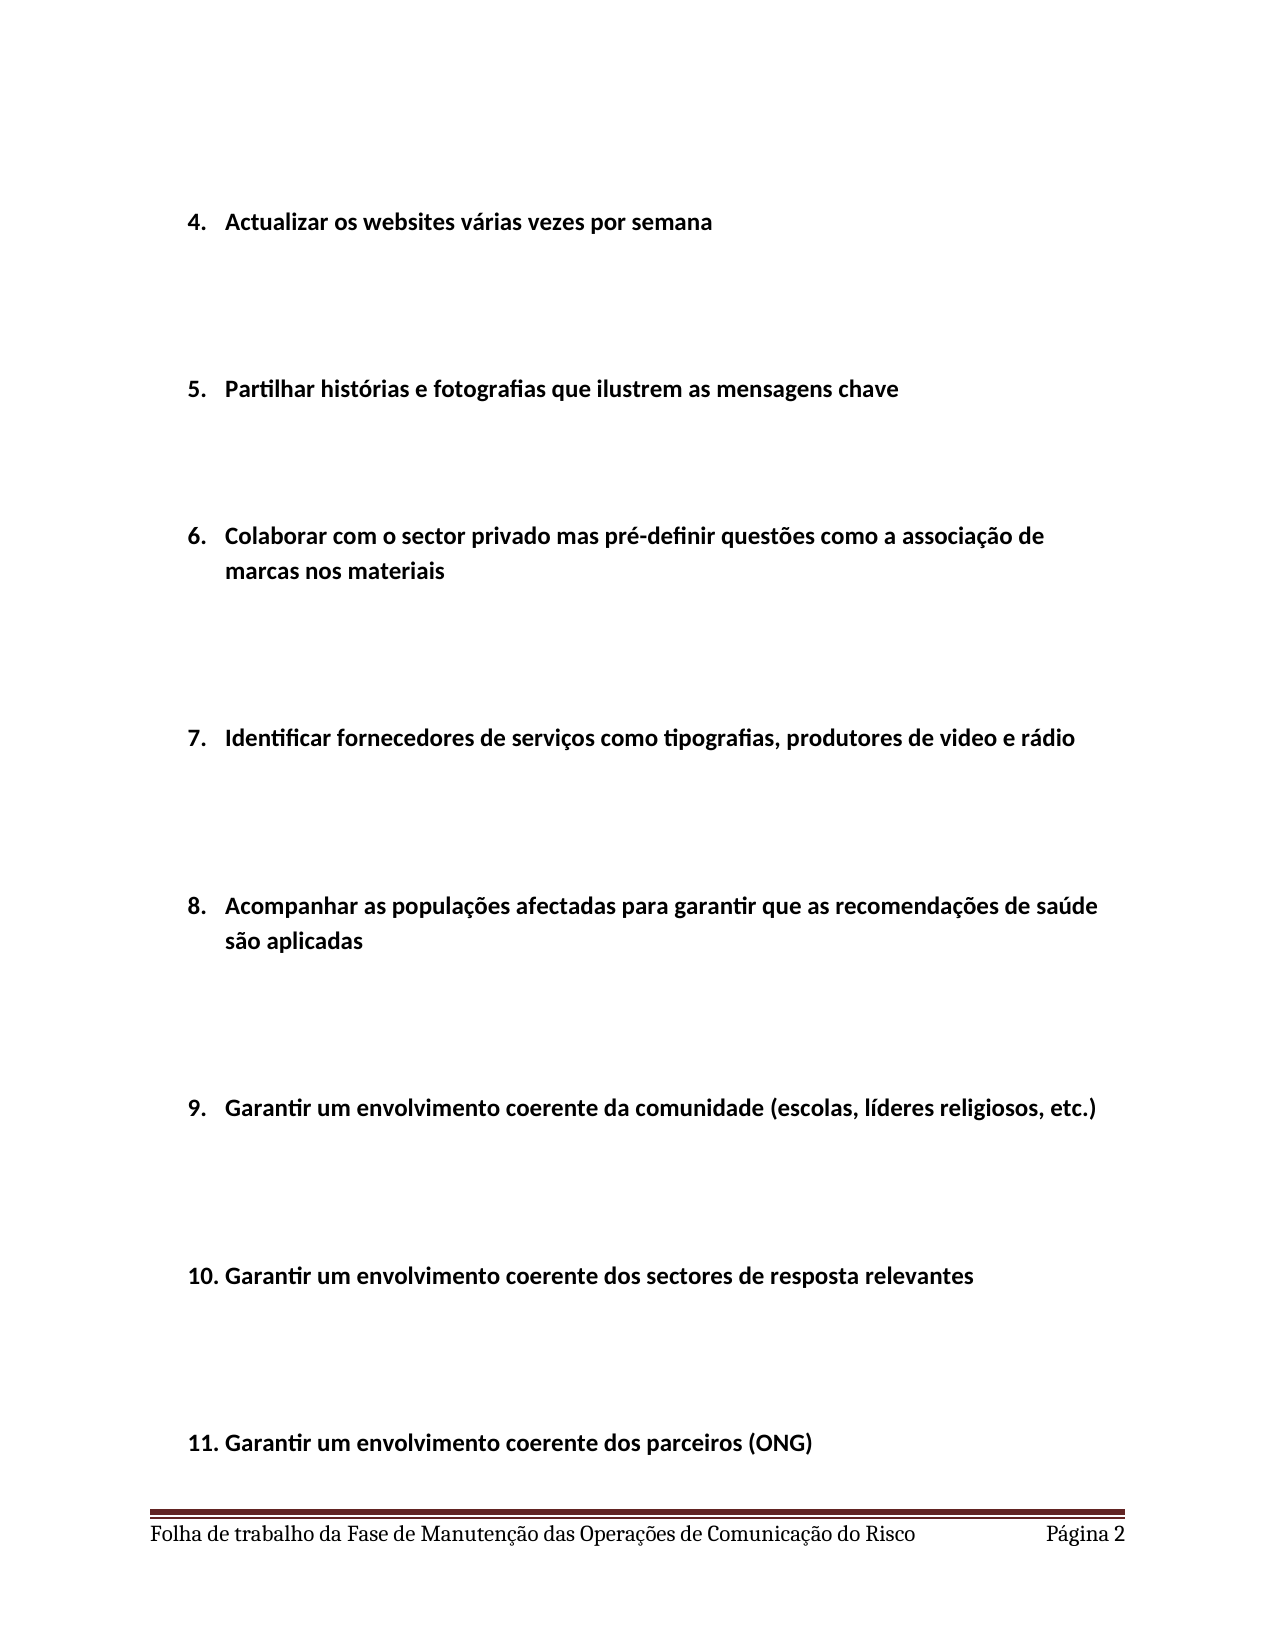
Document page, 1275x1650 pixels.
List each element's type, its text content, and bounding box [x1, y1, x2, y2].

list Identificar fornecedores de serviços como tipografias, produtores de video e rádio [187, 722, 1125, 753]
list Garantir um envolvimento coerente dos sectores de resposta relevantes [187, 1260, 1125, 1291]
list Colaborar com o sector privado mas pré-definir questões como a associação de marcas nos materiais [187, 520, 1125, 586]
list Acompanhar as populações afectadas para garantir que as recomendações de saúde são aplicadas [187, 890, 1125, 956]
list Actualizar os websites várias vezes por semana [187, 206, 1125, 236]
list Garantir um envolvimento coerente da comunidade (escolas, líderes religiosos, etc.) [187, 1092, 1125, 1123]
list Partilhar histórias e fotografias que ilustrem as mensagens chave [187, 373, 1125, 404]
list Garantir um envolvimento coerente dos parceiros (ONG) [187, 1427, 1125, 1458]
